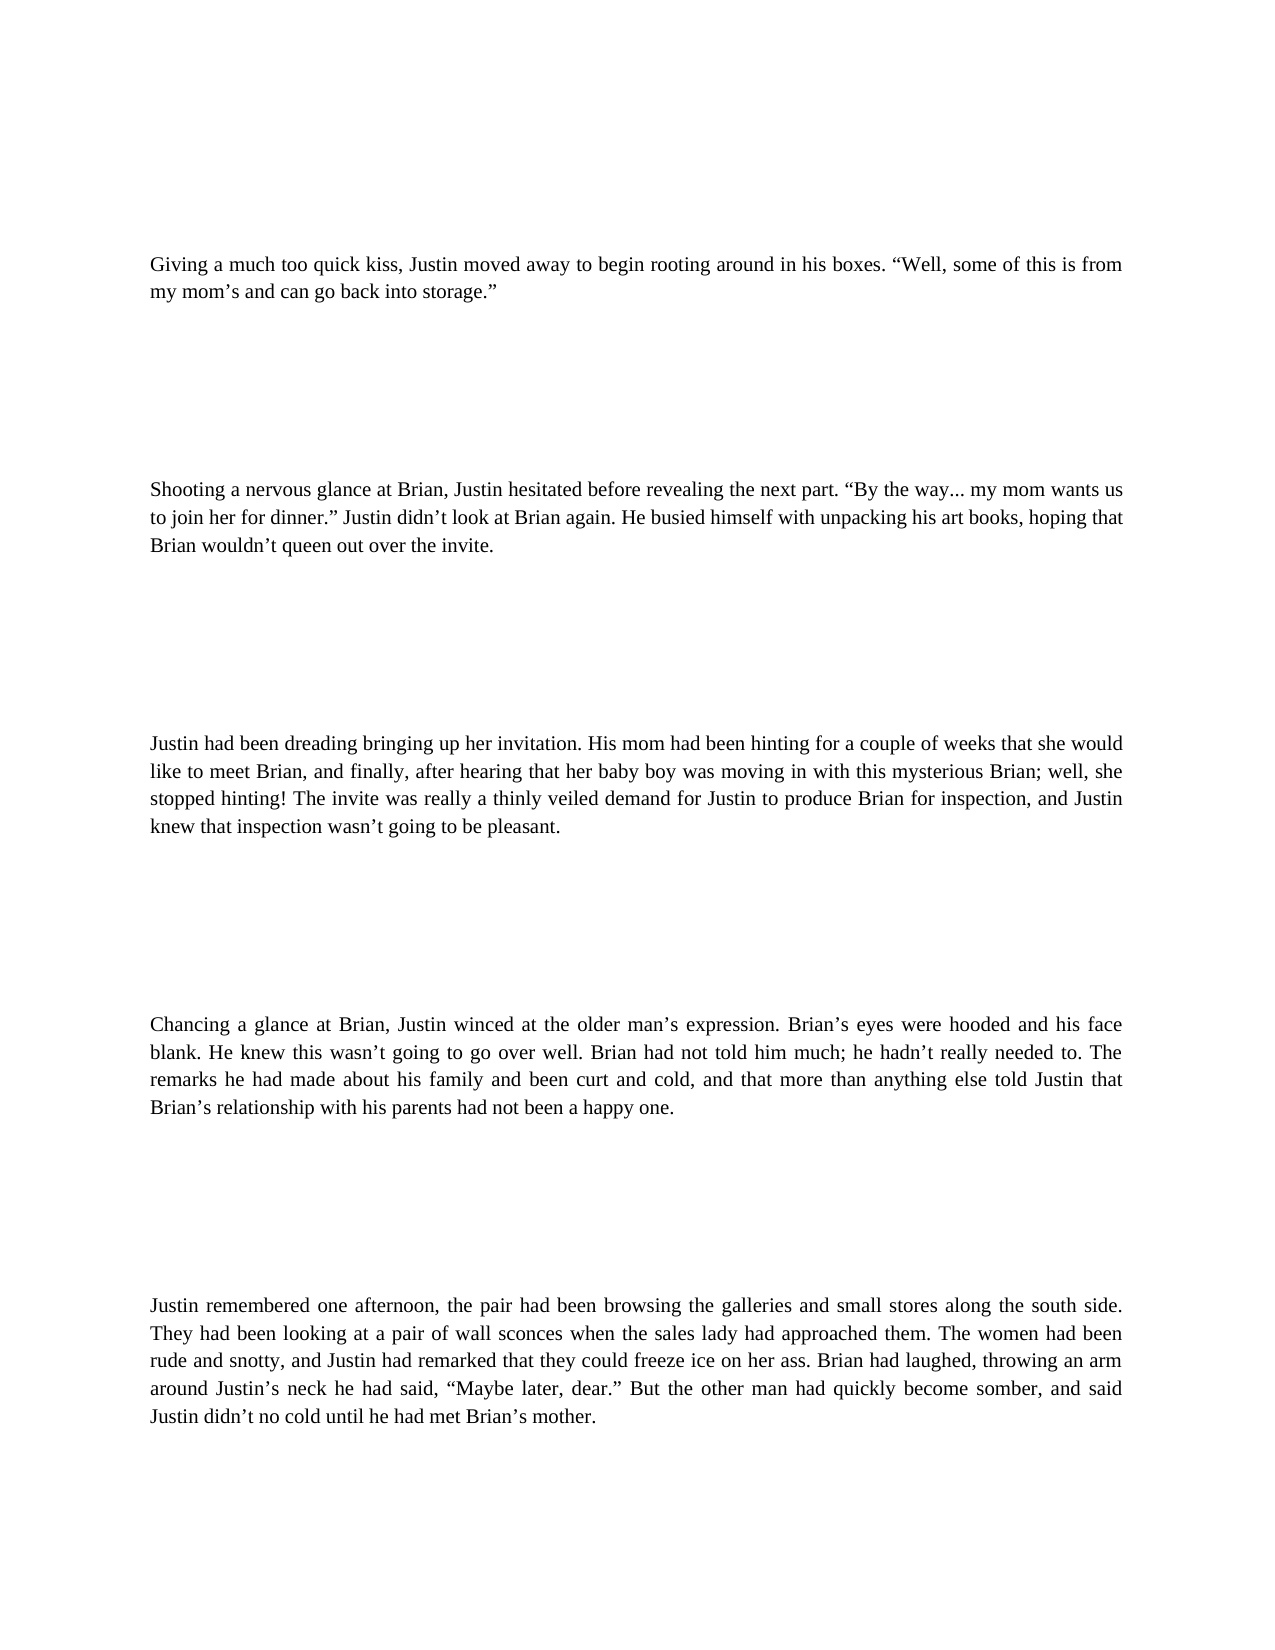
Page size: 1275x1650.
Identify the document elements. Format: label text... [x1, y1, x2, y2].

text Justin remembered one afternoon, the pair had been browsing the galleries and small stores along the south side. They had been looking at a pair of wall sconces when the sales lady had approached them. The women had been rude and snotty, and Justin had remarked that they could freeze ice on her ass. Brian had laughed, throwing an arm around Justin’s neck he had said, “Maybe later, dear.” But the other man had quickly become somber, and said Justin didn’t no cold until he had met Brian’s mother. [150, 1293, 1125, 1428]
text Shooting a nervous glance at Brian, Justin hesitated before revealing the next part. “By the way... my mom wants us to join her for dinner.” Justin didn’t look at Brian again. He busied himself with unpacking his art books, hoping that Brian wouldn’t queen out over the invite. [150, 477, 1125, 557]
text Justin had been dreading bringing up her invitation. His mom had been hinting for a couple of weeks that she would like to meet Brian, and finally, after hearing that her baby boy was moving in with this mysterious Brian; well, she stopped hinting! The invite was really a thinly veiled demand for Justin to produce Brian for inspection, and Justin knew that inspection wasn’t going to be pleasant. [150, 731, 1125, 838]
text Chancing a glance at Brian, Justin winced at the older man’s expression. Brian’s eyes were hooded and his face blank. He knew this wasn’t going to go over well. Brian had not told him much; he hadn’t really needed to. The remarks he had made about his family and been curt and cold, and that more than anything else told Justin that Brian’s relationship with his parents had not been a happy one. [150, 1012, 1125, 1119]
text Giving a much too quick kiss, Justin moved away to begin rooting around in his boxes. “Well, some of this is from my mom’s and can go back into storage.” [150, 251, 1125, 303]
